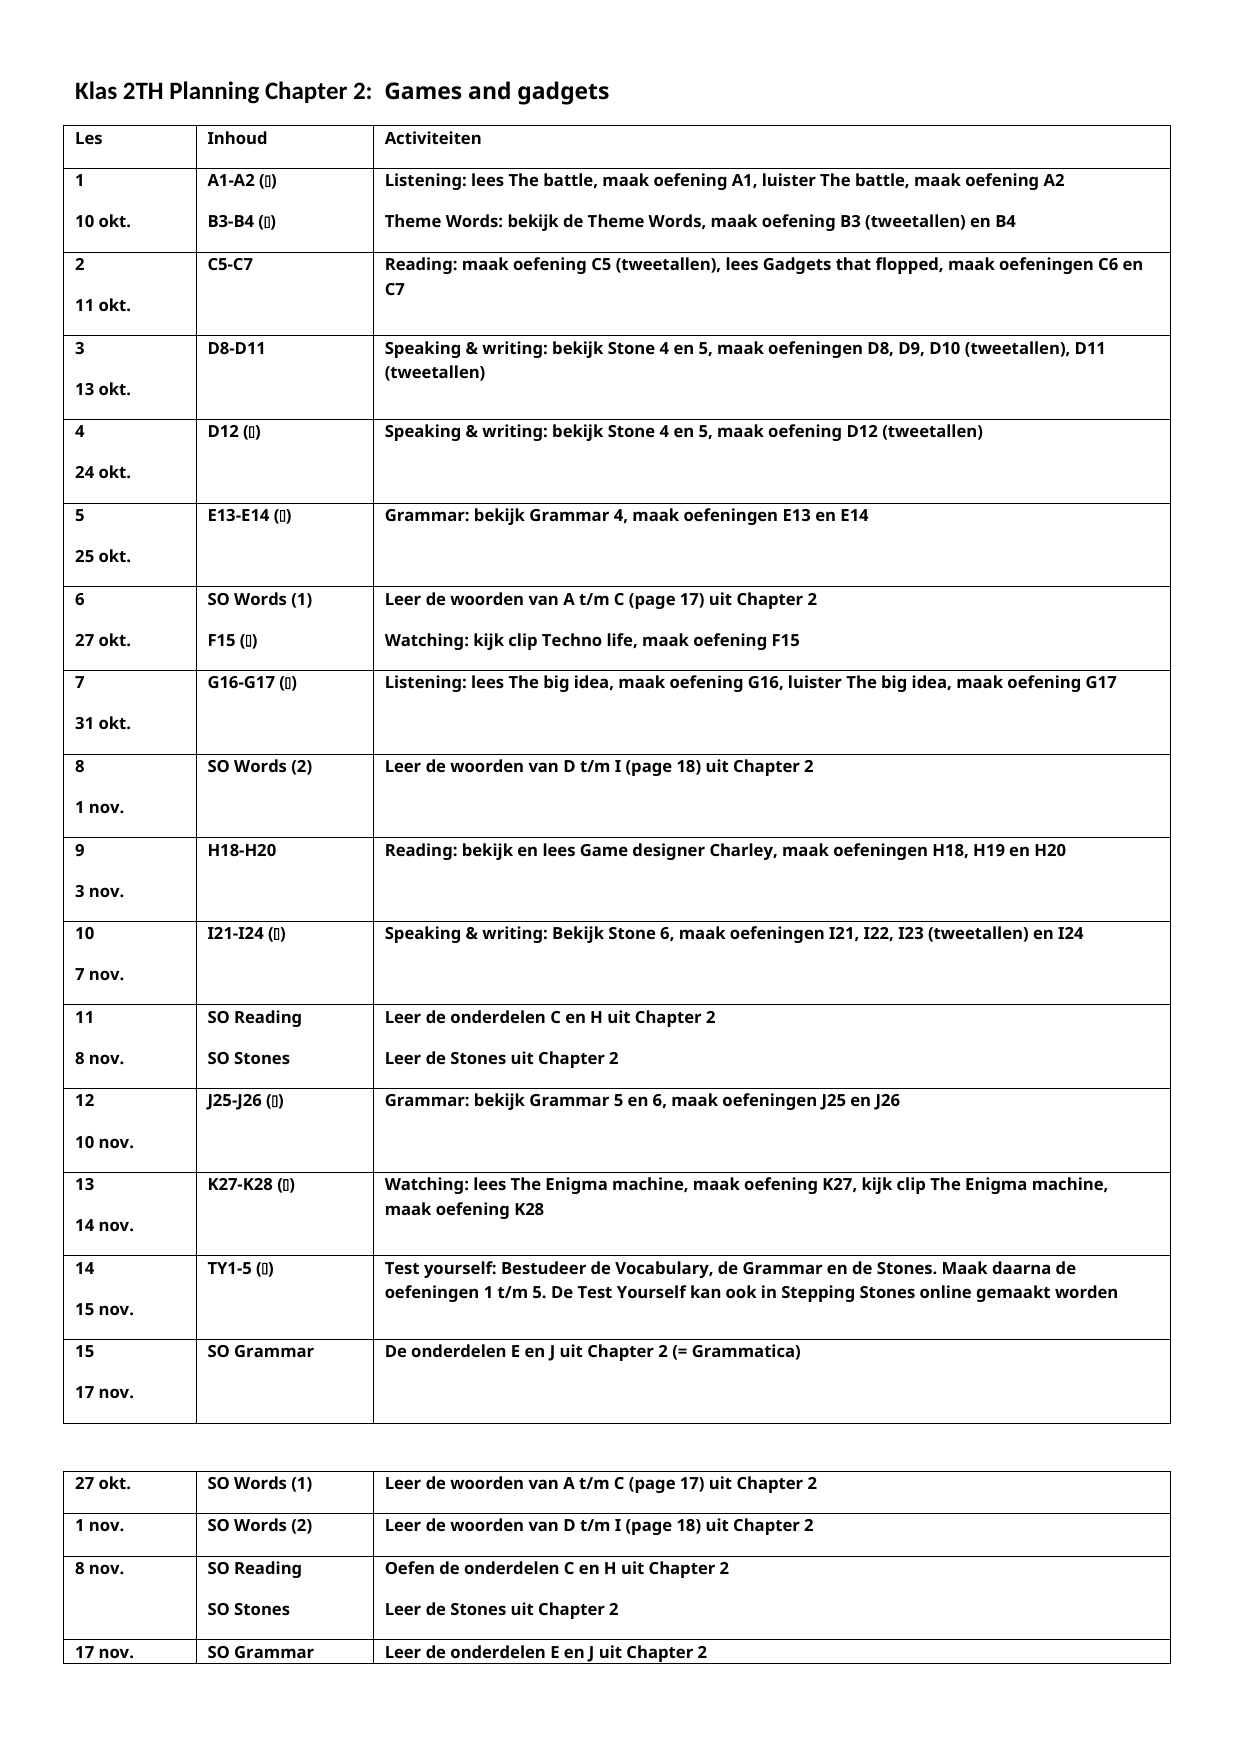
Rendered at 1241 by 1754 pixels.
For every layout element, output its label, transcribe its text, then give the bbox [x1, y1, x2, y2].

table_cell Speaking & writing: bekijk Stone 4 en 5, maak oefeningen D8, D9, D10 (tweetallen), D11 (tweetallen) [374, 336, 1170, 419]
table_cell D12 () [197, 420, 373, 502]
table_cell G16-G17 () [197, 671, 373, 753]
table_cell SO Words (2) [197, 755, 373, 837]
table_cell 9 3 nov. [64, 838, 196, 921]
table_cell SO Words (1) F15 () [197, 587, 373, 670]
table_cell J25-J26 () [197, 1089, 373, 1172]
table_cell 12 10 nov. [64, 1089, 196, 1172]
table_header Leer de woorden van A t/m C (page 17) uit Chapter 2 [374, 1472, 1170, 1513]
table_cell 11 8 nov. [64, 1005, 196, 1088]
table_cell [374, 1640, 1170, 1663]
table_cell Test yourself: Bestudeer de Vocabulary, de Grammar en de Stones. Maak daarna de oefeningen 1 t/m 5. De Test Yourself kan ook in Stepping Stones online gemaakt worden [374, 1256, 1170, 1339]
table_header Inhoud [197, 126, 373, 168]
table_cell K27-K28 () [197, 1173, 373, 1255]
table_cell D8-D11 [197, 336, 373, 419]
table_cell E13-E14 () [197, 504, 373, 586]
table_cell De onderdelen E en J uit Chapter 2 (= Grammatica) [374, 1340, 1170, 1423]
table_cell Watching: lees The Enigma machine, maak oefening K27, kijk clip The Enigma machine, maak oefening K28 [374, 1173, 1170, 1255]
table_cell Leer de woorden van D t/m I (page 18) uit Chapter 2 [374, 1514, 1170, 1556]
table_cell I21-I24 () [197, 922, 373, 1004]
table_cell 8 1 nov. [64, 755, 196, 837]
table_cell Leer de woorden van A t/m C (page 17) uit Chapter 2 Watching: kijk clip Techno life, maak oefening F15 [374, 587, 1170, 670]
table_cell SO Words (2) [197, 1514, 373, 1556]
table_cell 2 11 okt. [64, 253, 196, 335]
table_cell SO Grammar [197, 1340, 373, 1423]
table_cell C5-C7 [197, 253, 373, 335]
table_cell 10 7 nov. [64, 922, 196, 1004]
table_cell 17 nov. [64, 1640, 196, 1663]
table_cell Speaking & writing: Bekijk Stone 6, maak oefeningen I21, I22, I23 (tweetallen) en I24 [374, 922, 1170, 1004]
table_cell H18-H20 [197, 838, 373, 921]
table_cell Listening: lees The big idea, maak oefening G16, luister The big idea, maak oefening G17 [374, 671, 1170, 753]
table_cell TY1-5 () [197, 1256, 373, 1339]
table_cell SO Reading SO Stones [197, 1557, 373, 1639]
table_cell A1-A2 () B3-B4 () [197, 169, 373, 252]
table_cell Leer de woorden van D t/m I (page 18) uit Chapter 2 [374, 755, 1170, 837]
table_header Activiteiten [374, 126, 1170, 168]
table_cell 13 14 nov. [64, 1173, 196, 1255]
table_cell 1 nov. [64, 1514, 196, 1556]
table_cell 8 nov. [64, 1557, 196, 1639]
table_cell Oefen de onderdelen C en H uit Chapter 2 Leer de Stones uit Chapter 2 [374, 1557, 1170, 1639]
table_cell 1 10 okt. [64, 169, 196, 252]
table_cell Leer de onderdelen C en H uit Chapter 2 Leer de Stones uit Chapter 2 [374, 1005, 1170, 1088]
table_cell Speaking & writing: bekijk Stone 4 en 5, maak oefening D12 (tweetallen) [374, 420, 1170, 502]
table_cell Reading: bekijk en lees Game designer Charley, maak oefeningen H18, H19 en H20 [374, 838, 1170, 921]
table_cell 4 24 okt. [64, 420, 196, 502]
table_cell Grammar: bekijk Grammar 5 en 6, maak oefeningen J25 en J26 [374, 1089, 1170, 1172]
table_cell Reading: maak oefening C5 (tweetallen), lees Gadgets that flopped, maak oefeningen C6 en C7 [374, 253, 1170, 335]
table_header Les [64, 126, 196, 168]
table_cell 14 15 nov. [64, 1256, 196, 1339]
table_header 27 okt. [64, 1472, 196, 1513]
text Klas 2TH Planning Chapter 2: Games and gadgets [75, 75, 1165, 106]
table_cell 3 13 okt. [64, 336, 196, 419]
table_cell 6 27 okt. [64, 587, 196, 670]
table_cell SO Grammar [197, 1640, 373, 1663]
table_header SO Words (1) [197, 1472, 373, 1513]
table_cell SO Reading SO Stones [197, 1005, 373, 1088]
table_cell 5 25 okt. [64, 504, 196, 586]
table_cell 15 17 nov. [64, 1340, 196, 1423]
table_cell Listening: lees The battle, maak oefening A1, luister The battle, maak oefening A2 Theme Words: bekijk de Theme Words, maak oefening B3 (tweetallen) en B4 [374, 169, 1170, 252]
table_cell Grammar: bekijk Grammar 4, maak oefeningen E13 en E14 [374, 504, 1170, 586]
table_cell 7 31 okt. [64, 671, 196, 753]
